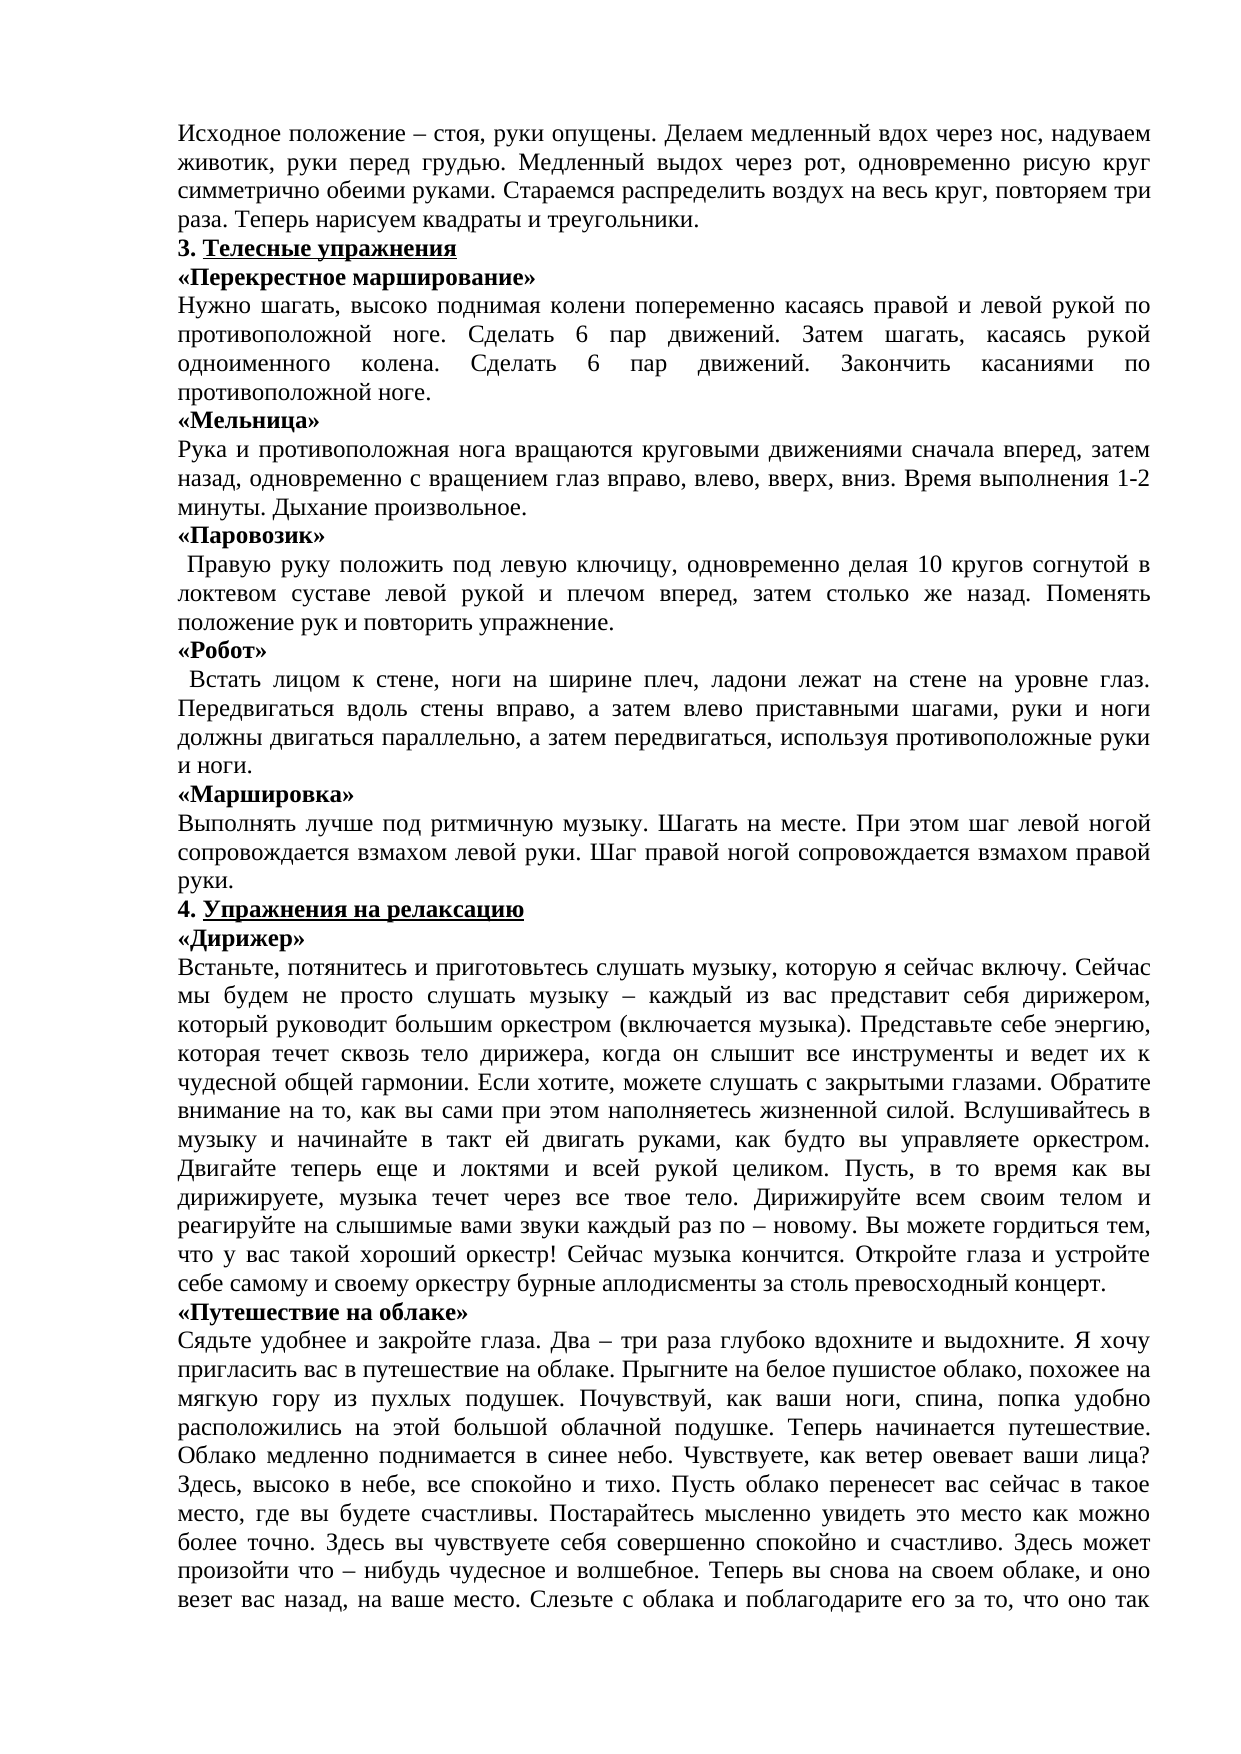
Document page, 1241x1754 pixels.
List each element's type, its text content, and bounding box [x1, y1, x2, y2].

text 4. Упражнения на релаксацию [177, 894, 1152, 923]
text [177, 1326, 1152, 1613]
text Рука и противоположная нога вращаются круговыми движениями сначала вперед, затем назад, одновременно с вращением глаз вправо, влево, вверх, вниз. Время выполнения 1-2 минуты. Дыхание произвольное. [177, 434, 1152, 521]
text «Маршировка» [177, 779, 1152, 808]
text «Перекрестное марширование» [177, 262, 1152, 291]
text «Дирижер» [177, 923, 1152, 952]
text «Паровозик» [177, 521, 1152, 549]
text «Робот» [177, 636, 1152, 664]
text «Путешествие на облаке» [177, 1297, 1152, 1326]
text Встать лицом к стене, ноги на ширине плеч, ладони лежат на стене на уровне глаз. Передвигаться вдоль стены вправо, а затем влево приставными шагами, руки и ноги должны двигаться параллельно, а затем передвигаться, используя противоположные руки и ноги. [177, 664, 1152, 779]
text 3. Телесные упражнения [177, 233, 1152, 262]
text «Мельница» [177, 406, 1152, 434]
text Выполнять лучше под ритмичную музыку. Шагать на месте. При этом шаг левой ногой сопровождается взмахом левой руки. Шаг правой ногой сопровождается взмахом правой руки. [177, 808, 1152, 894]
text Нужно шагать, высоко поднимая колени попеременно касаясь правой и левой рукой по противоположной ноге. Сделать 6 пар движений. Затем шагать, касаясь рукой одноименного колена. Сделать 6 пар движений. Закончить касаниями по противоположной ноге. [177, 291, 1152, 406]
text Исходное положение – стоя, руки опущены. Делаем медленный вдох через нос, надуваем животик, руки перед грудью. Медленный выдох через рот, одновременно рисую круг симметрично обеими руками. Стараемся распределить воздух на весь круг, повторяем три раза. Теперь нарисуем квадраты и треугольники. [177, 118, 1152, 233]
text Правую руку положить под левую ключицу, одновременно делая 10 кругов согнутой в локтевом суставе левой рукой и плечом вперед, затем столько же назад. Поменять положение рук и повторить упражнение. [177, 549, 1152, 636]
text Встаньте, потянитесь и приготовьтесь слушать музыку, которую я сейчас включу. Сейчас мы будем не просто слушать музыку – каждый из вас представит себя дирижером, который руководит большим оркестром (включается музыка). Представьте себе энергию, которая течет сквозь тело дирижера, когда он слышит все инструменты и ведет их к чудесной общей гармонии. Если хотите, можете слушать с закрытыми глазами. Обратите внимание на то, как вы сами при этом наполняетесь жизненной силой. Вслушивайтесь в музыку и начинайте в такт ей двигать руками, как будто вы управляете оркестром. Двигайте теперь еще и локтями и всей рукой целиком. Пусть, в то время как вы дирижируете, музыка течет через все твое тело. Дирижируйте всем своим телом и реагируйте на слышимые вами звуки каждый раз по – новому. Вы можете гордиться тем, что у вас такой хороший оркестр! Сейчас музыка кончится. Откройте глаза и устройте себе самому и своему оркестру бурные аплодисменты за столь превосходный концерт. [177, 952, 1152, 1297]
